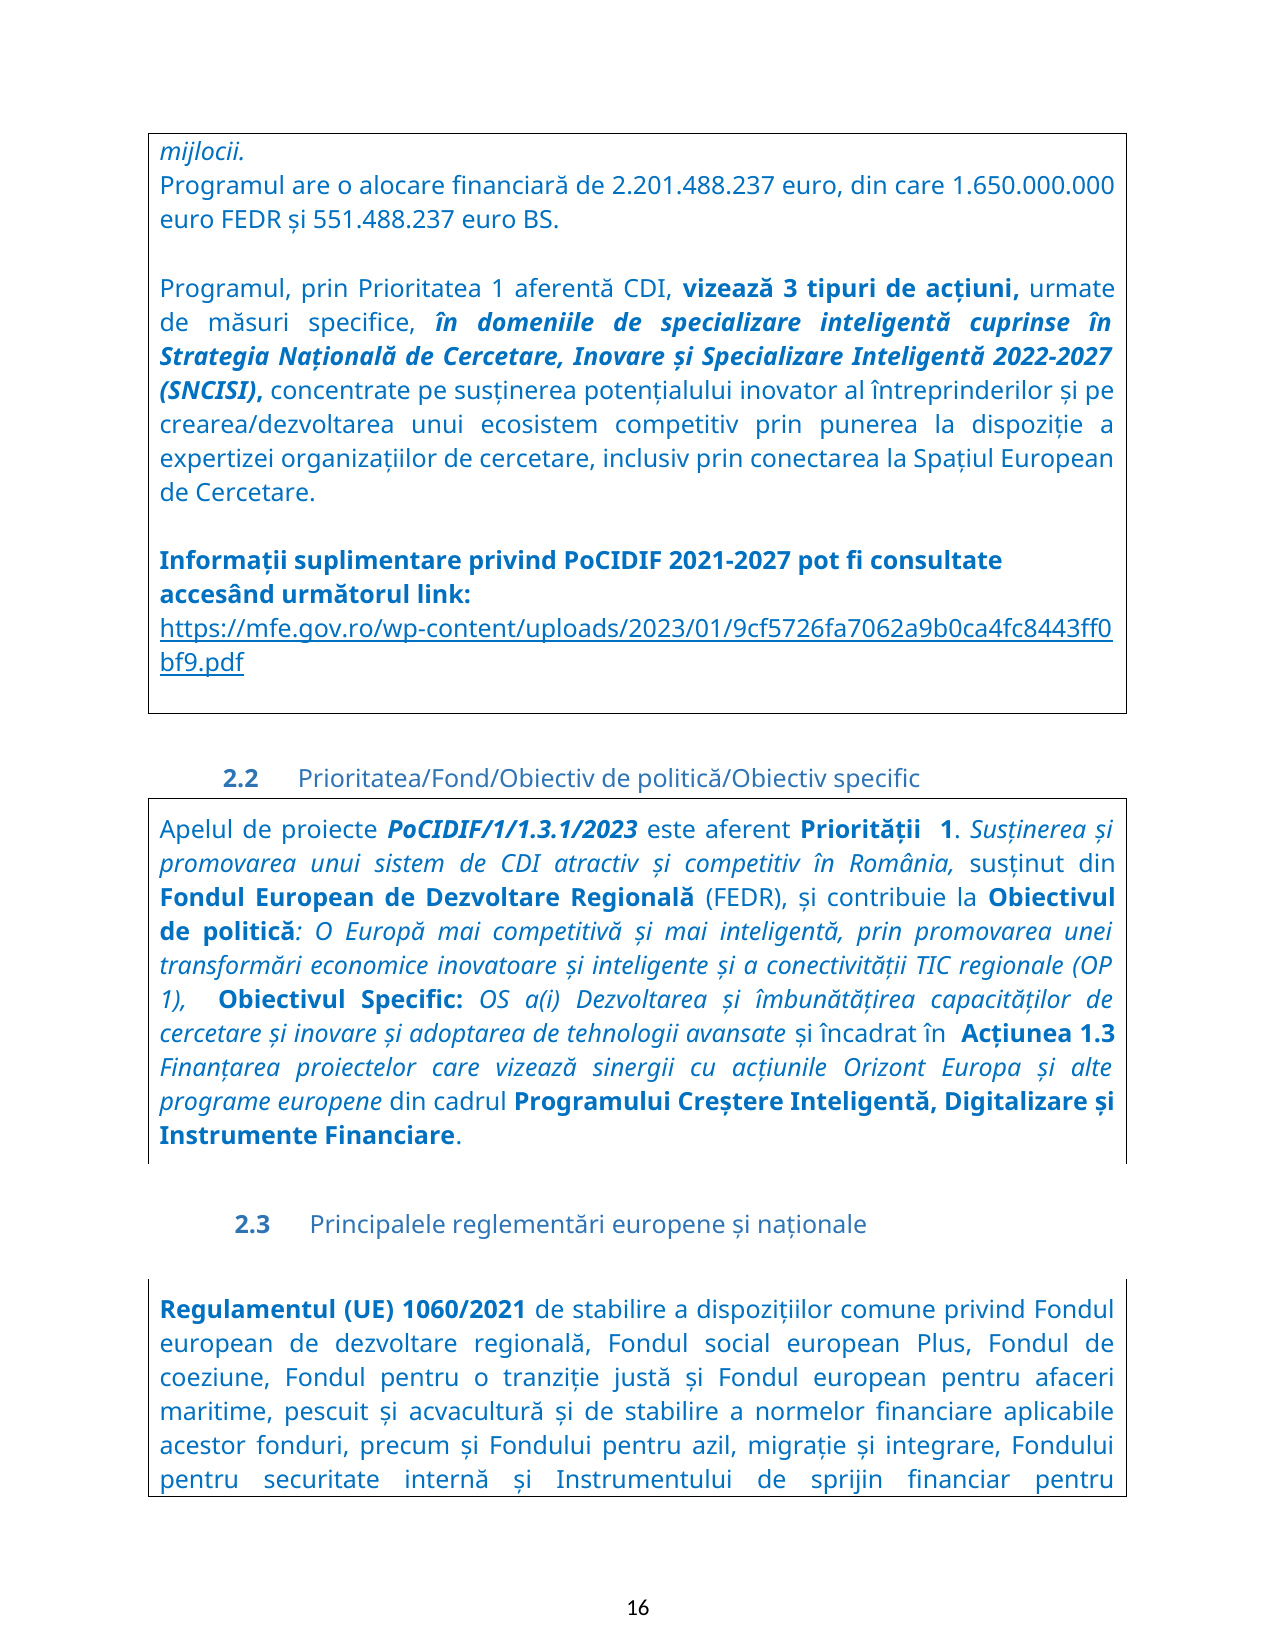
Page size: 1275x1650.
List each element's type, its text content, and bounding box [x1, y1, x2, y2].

table_header Apelul de proiecte PoCIDIF/1/1.3.1/2023 este aferent Priorității 1. Susținerea și promovarea unui sistem de CDI atractiv și competitiv în România, susținut din Fondul European de Dezvoltare Regională (FEDR), și contribuie la Obiectivul de politică: O Europă mai competitivă și mai inteligentă, prin promovarea unei transformări economice inovatoare și inteligente și a conectivităţii TIC regionale (OP 1), Obiectivul Specific: OS a(i) Dezvoltarea și îmbunătățirea capacităților de cercetare și inovare și adoptarea de tehnologii avansate și încadrat în Acțiunea 1.3 Finanțarea proiectelor care vizează sinergii cu acțiunile Orizont Europa și alte programe europene din cadrul Programului Creștere Inteligentă, Digitalizare și Instrumente Financiare. [149, 799, 1126, 1164]
table_cell Principalele reglementări europene și naționale [148, 1164, 1127, 1279]
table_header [149, 134, 1126, 713]
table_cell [149, 1279, 1126, 1496]
subtitle Prioritatea/Fond/Obiectiv de politică/Obiectiv specific [223, 761, 1127, 795]
